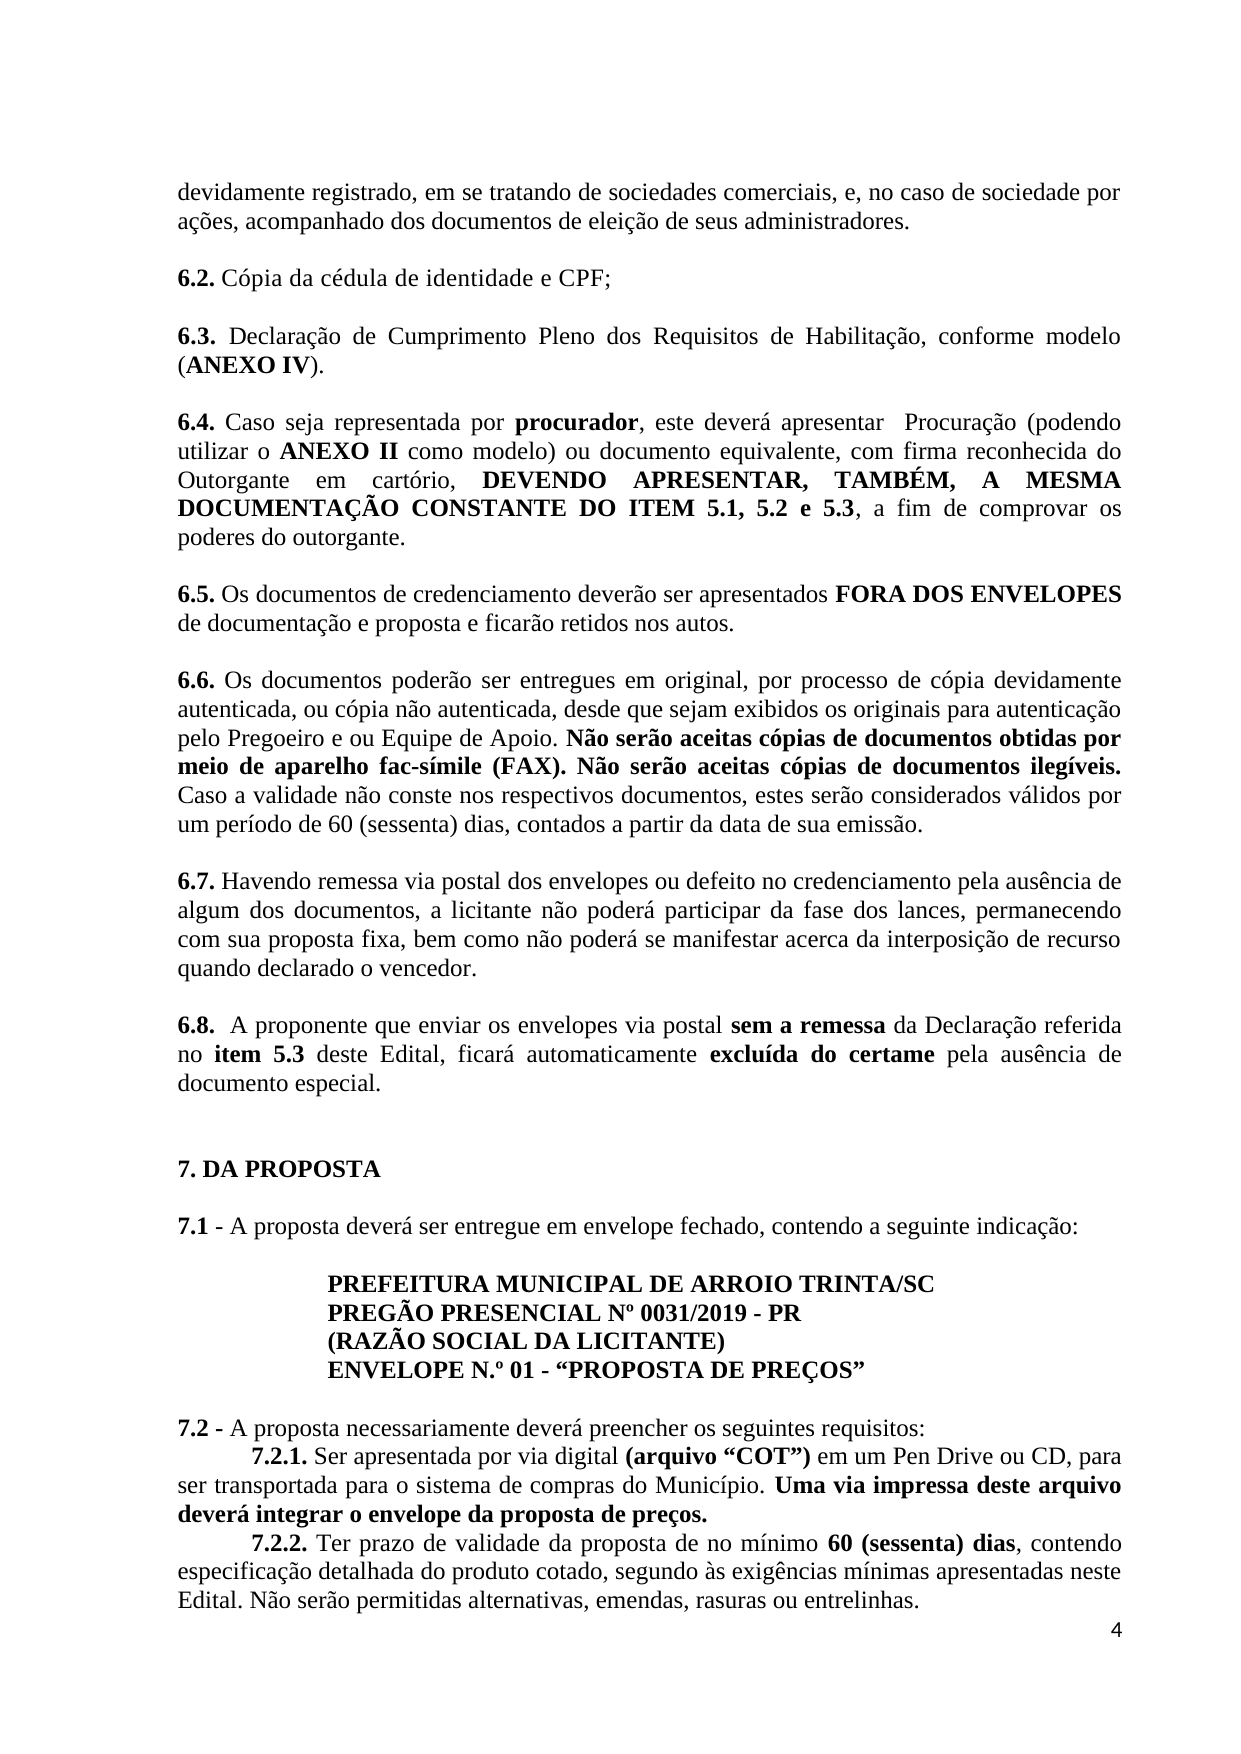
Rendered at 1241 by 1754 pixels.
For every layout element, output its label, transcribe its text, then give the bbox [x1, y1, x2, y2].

text (RAZÃO SOCIAL DA LICITANTE) [177, 1326, 1122, 1355]
text 7. DA PROPOSTA [177, 1154, 1122, 1183]
text 6.4. Caso seja representada por procurador, este deverá apresentar Procuração (podendo utilizar o ANEXO II como modelo) ou documento equivalente, com firma reconhecida do Outorgante em cartório, DEVENDO APRESENTAR, TAMBÉM, A MESMA DOCUMENTAÇÃO CONSTANTE DO ITEM 5.1, 5.2 e 5.3, a fim de comprovar os poderes do outorgante. [177, 407, 1122, 551]
text 6.5. Os documentos de credenciamento deverão ser apresentados FORA DOS ENVELOPES de documentação e proposta e ficarão retidos nos autos. [177, 579, 1122, 636]
text 7.2.1. Ser apresentada por via digital (arquivo “COT”) em um Pen Drive ou CD, para ser transportada para o sistema de compras do Município. Uma via impressa deste arquivo deverá integrar o envelope da proposta de preços. [177, 1441, 1122, 1528]
text 6.7. Havendo remessa via postal dos envelopes ou defeito no credenciamento pela ausência de algum dos documentos, a licitante não poderá participar da fase dos lances, permanecendo com sua proposta fixa, bem como não poderá se manifestar acerca da interposição de recurso quando declarado o vencedor. [177, 866, 1122, 981]
text 7.1 - A proposta deverá ser entregue em envelope fechado, contendo a seguinte indicação: [177, 1211, 1122, 1240]
text 6.3. Declaração de Cumprimento Pleno dos Requisitos de Habilitação, conforme modelo (ANEXO IV). [177, 321, 1122, 378]
text PREFEITURA MUNICIPAL DE ARROIO TRINTA/SC [177, 1269, 1122, 1298]
text 6.2. Cópia da cédula de identidade e CPF; [177, 263, 1122, 292]
text 6.6. Os documentos poderão ser entregues em original, por processo de cópia devidamente autenticada, ou cópia não autenticada, desde que sejam exibidos os originais para autenticação pelo Pregoeiro e ou Equipe de Apoio. Não serão aceitas cópias de documentos obtidas por meio de aparelho fac-símile (FAX). Não serão aceitas cópias de documentos ilegíveis. Caso a validade não conste nos respectivos documentos, estes serão considerados válidos por um período de 60 (sessenta) dias, contados a partir da data de sua emissão. [177, 665, 1122, 838]
text 6.8. A proponente que enviar os envelopes via postal sem a remessa da Declaração referida no item 5.3 deste Edital, ficará automaticamente excluída do certame pela ausência de documento especial. [177, 1010, 1122, 1096]
text ENVELOPE N.º 01 - “PROPOSTA DE PREÇOS” [177, 1355, 1122, 1384]
text 7.2.2. Ter prazo de validade da proposta de no mínimo 60 (sessenta) dias, contendo especificação detalhada do produto cotado, segundo às exigências mínimas apresentadas neste Edital. Não serão permitidas alternativas, emendas, rasuras ou entrelinhas. [177, 1528, 1122, 1614]
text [177, 177, 1122, 235]
text PREGÃO PRESENCIAL Nº 0031/2019 - PR [177, 1298, 1122, 1326]
text 7.2 - A proposta necessariamente deverá preencher os seguintes requisitos: [177, 1413, 1122, 1441]
